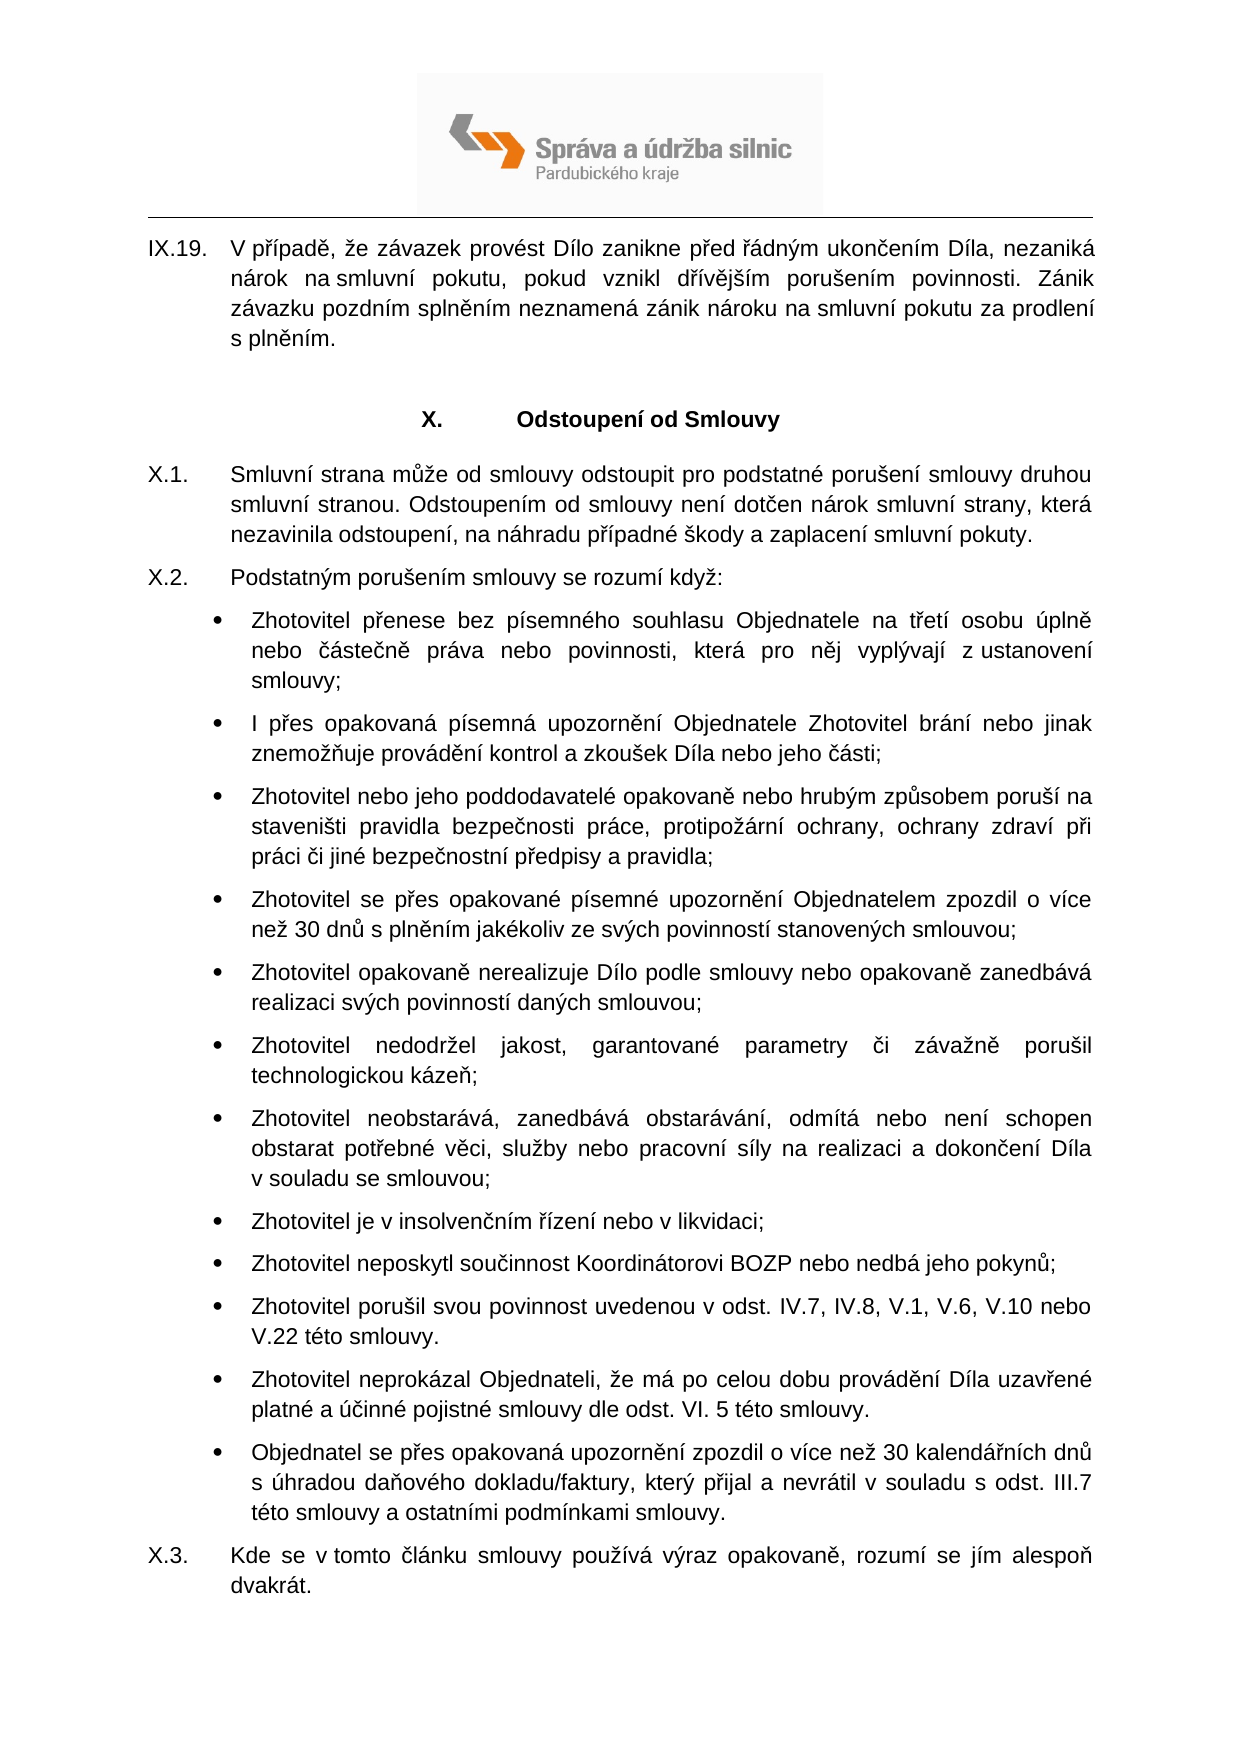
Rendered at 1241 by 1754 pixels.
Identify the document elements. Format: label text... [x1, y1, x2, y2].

list Podstatným porušením smlouvy se rozumí když: [148, 564, 1093, 590]
list Odstoupení od Smlouvy [443, 406, 1095, 432]
list Objednatel se přes opakovaná upozornění zpozdil o více než 30 kalendářních dnů s úhradou daňového dokladu/faktury, který přijal a nevrátil v souladu s odst. III.7 této smlouvy a ostatními podmínkami smlouvy. [213, 1439, 1093, 1526]
list Smluvní strana může od smlouvy odstoupit pro podstatné porušení smlouvy druhou smluvní stranou. Odstoupením od smlouvy není dotčen nárok smluvní strany, která nezavinila odstoupení, na náhradu případné škody a zaplacení smluvní pokuty. [148, 461, 1093, 548]
list Zhotovitel je v insolvenčním řízení nebo v likvidaci; [213, 1208, 1093, 1234]
list Zhotovitel neprokázal Objednateli, že má po celou dobu provádění Díla uzavřené platné a účinné pojistné smlouvy dle odst. VI. 5 této smlouvy. [213, 1366, 1093, 1423]
list I přes opakovaná písemná upozornění Objednatele Zhotovitel brání nebo jinak znemožňuje provádění kontrol a zkoušek Díla nebo jeho části; [213, 710, 1093, 766]
list Zhotovitel neobstarává, zanedbává obstarávání, odmítá nebo není schopen obstarat potřebné věci, služby nebo pracovní síly na realizaci a dokončení Díla v souladu se smlouvou; [213, 1104, 1093, 1191]
list Zhotovitel neposkytl součinnost Koordinátorovi BOZP nebo nedbá jeho pokynů; [213, 1250, 1093, 1277]
list Zhotovitel nebo jeho poddodavatelé opakovaně nebo hrubým způsobem poruší na staveništi pravidla bezpečnosti práce, protipožární ochrany, ochrany zdraví při práci či jiné bezpečnostní předpisy a pravidla; [213, 783, 1093, 869]
list Zhotovitel porušil svou povinnost uvedenou v odst. IV.7, IV.8, V.1, V.6, V.10 nebo V.22 této smlouvy. [213, 1293, 1093, 1350]
list Zhotovitel přenese bez písemného souhlasu Objednatele na třetí osobu úplně nebo částečně práva nebo povinnosti, která pro něj vyplývají z ustanovení smlouvy; [213, 607, 1093, 693]
list Kde se v tomto článku smlouvy používá výraz opakovaně, rozumí se jím alespoň dvakrát. [148, 1542, 1093, 1599]
list Zhotovitel opakovaně nerealizuje Dílo podle smlouvy nebo opakovaně zanedbává realizaci svých povinností daných smlouvou; [213, 959, 1093, 1015]
list Zhotovitel se přes opakované písemné upozornění Objednatelem zpozdil o více než 30 dnů s plněním jakékoliv ze svých povinností stanovených smlouvou; [213, 886, 1093, 942]
picture [417, 73, 824, 215]
list Zhotovitel nedodržel jakost, garantované parametry či závažně porušil technologickou kázeň; [213, 1032, 1093, 1088]
list V případě, že závazek provést Dílo zanikne před řádným ukončením Díla, nezaniká nárok na smluvní pokutu, pokud vznikl dřívějším porušením povinnosti. Zánik závazku pozdním splněním neznamená zánik nároku na smluvní pokutu za prodlení s plněním. [148, 235, 1095, 352]
